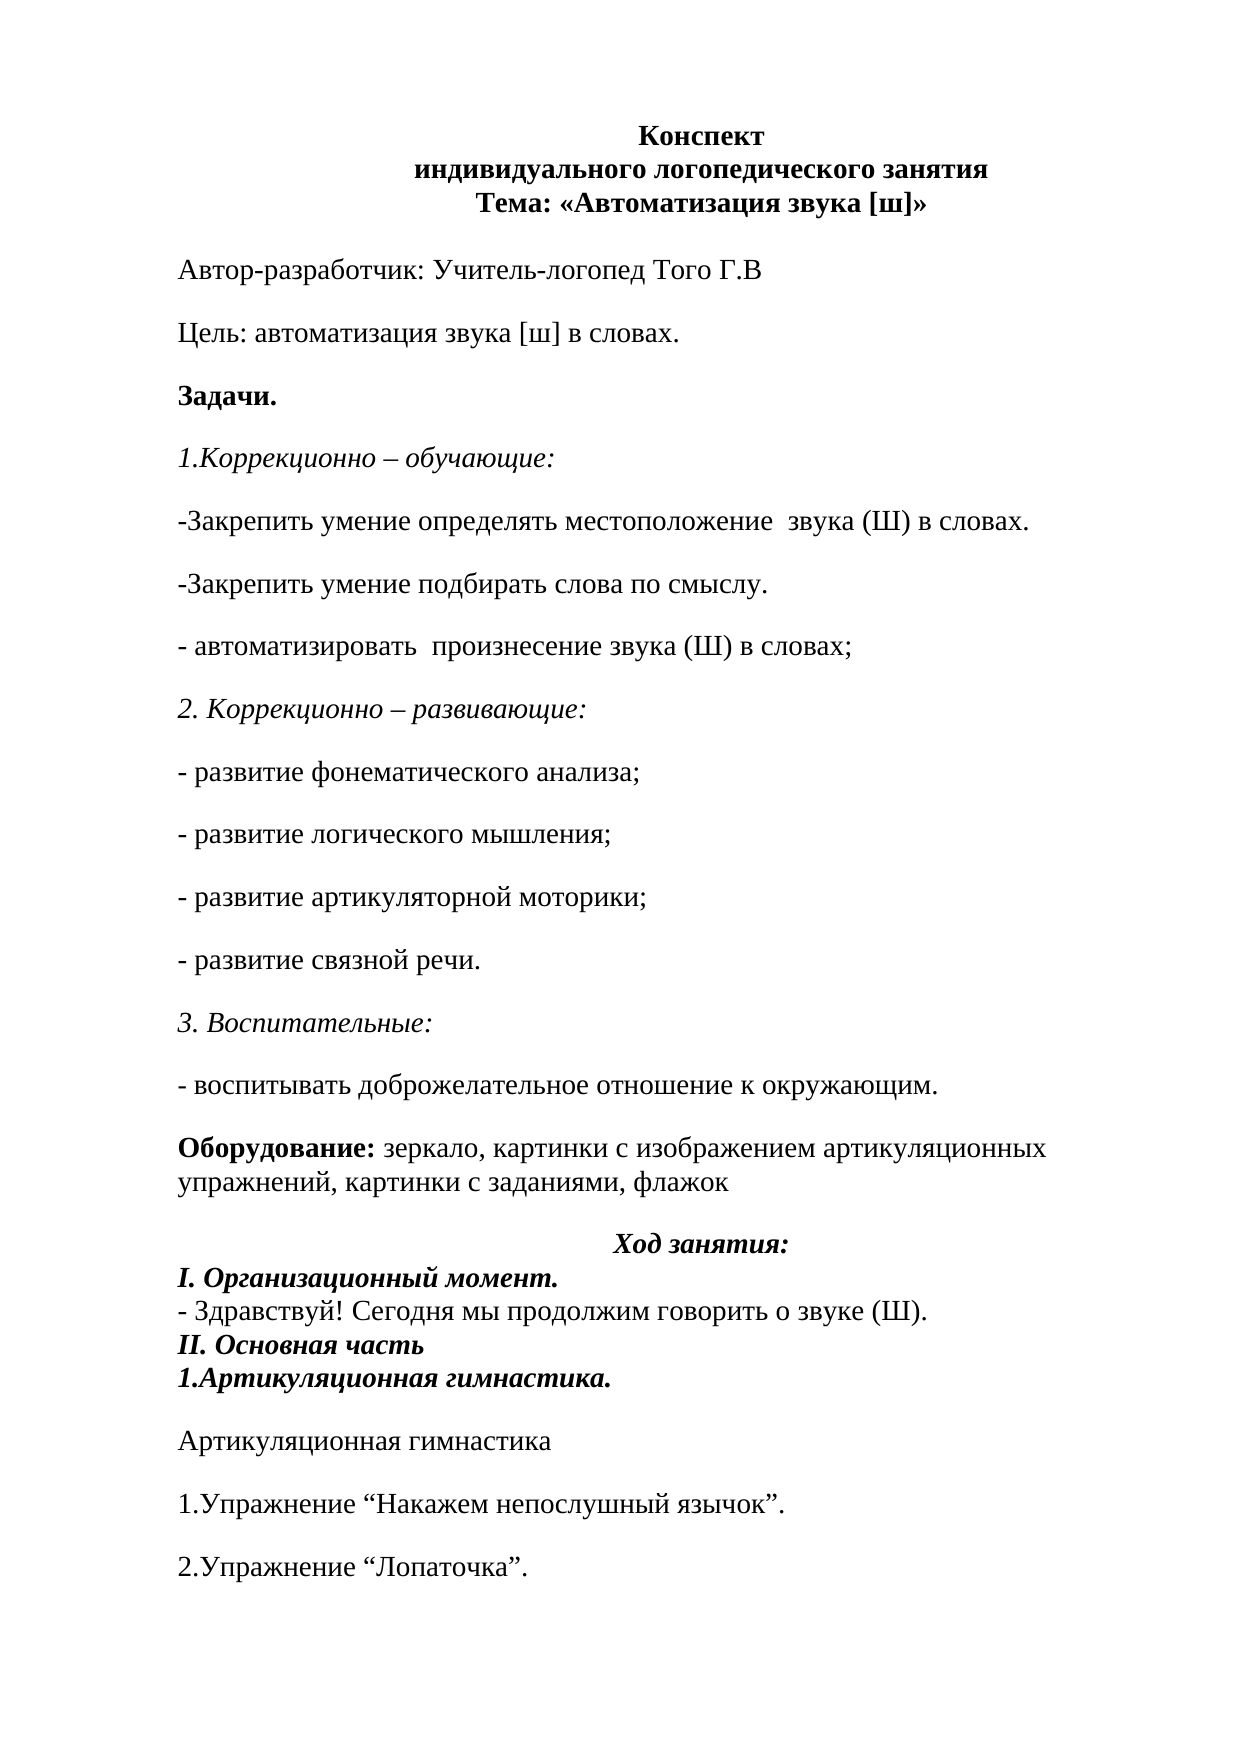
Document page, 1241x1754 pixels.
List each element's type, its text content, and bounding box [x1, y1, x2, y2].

text Артикуляционная гимнастика [177, 1423, 1152, 1457]
text - Здравствуй! Сегодня мы продолжим говорить о звуке (Ш). [177, 1293, 1152, 1327]
text - автоматизировать произнесение звука (Ш) в словах; [177, 628, 1152, 662]
text 1.Коррекционно – обучающие: [177, 440, 1152, 474]
text I. Организационный момент. [177, 1260, 1152, 1293]
text 2. Коррекционно – развивающие: [177, 691, 1152, 725]
text - воспитывать доброжелательное отношение к окружающим. [177, 1067, 1152, 1101]
text - развитие логического мышления; [177, 817, 1152, 850]
text 1.Артикуляционная гимнастика. [177, 1361, 1152, 1394]
text индивидуального логопедического занятия [177, 152, 1152, 185]
text II. Основная часть [177, 1327, 1152, 1361]
text 3. Воспитательные: [177, 1005, 1152, 1038]
text Задачи. [177, 378, 1152, 411]
text Тема: «Автоматизация звука [ш]» [177, 185, 1152, 219]
text Цель: автоматизация звука [ш] в словах. [177, 315, 1152, 348]
text Оборудование: зеркало, картинки с изображением артикуляционных упражнений, картинки с заданиями, флажок [177, 1130, 1152, 1197]
text -Закрепить умение подбирать слова по смыслу. [177, 566, 1152, 599]
text 2.Упражнение “Лопаточка”. [177, 1549, 1152, 1582]
text Конспект [177, 118, 1152, 152]
text 1.Упражнение “Накажем непослушный язычок”. [177, 1486, 1152, 1519]
text - развитие фонематического анализа; [177, 754, 1152, 787]
text - развитие связной речи. [177, 942, 1152, 976]
text Автор-разработчик: Учитель-логопед Того Г.В [177, 252, 1152, 286]
text Ход занятия: [177, 1226, 1152, 1260]
text -Закрепить умение определять местоположение звука (Ш) в словах. [177, 503, 1152, 537]
text - развитие артикуляторной моторики; [177, 879, 1152, 913]
